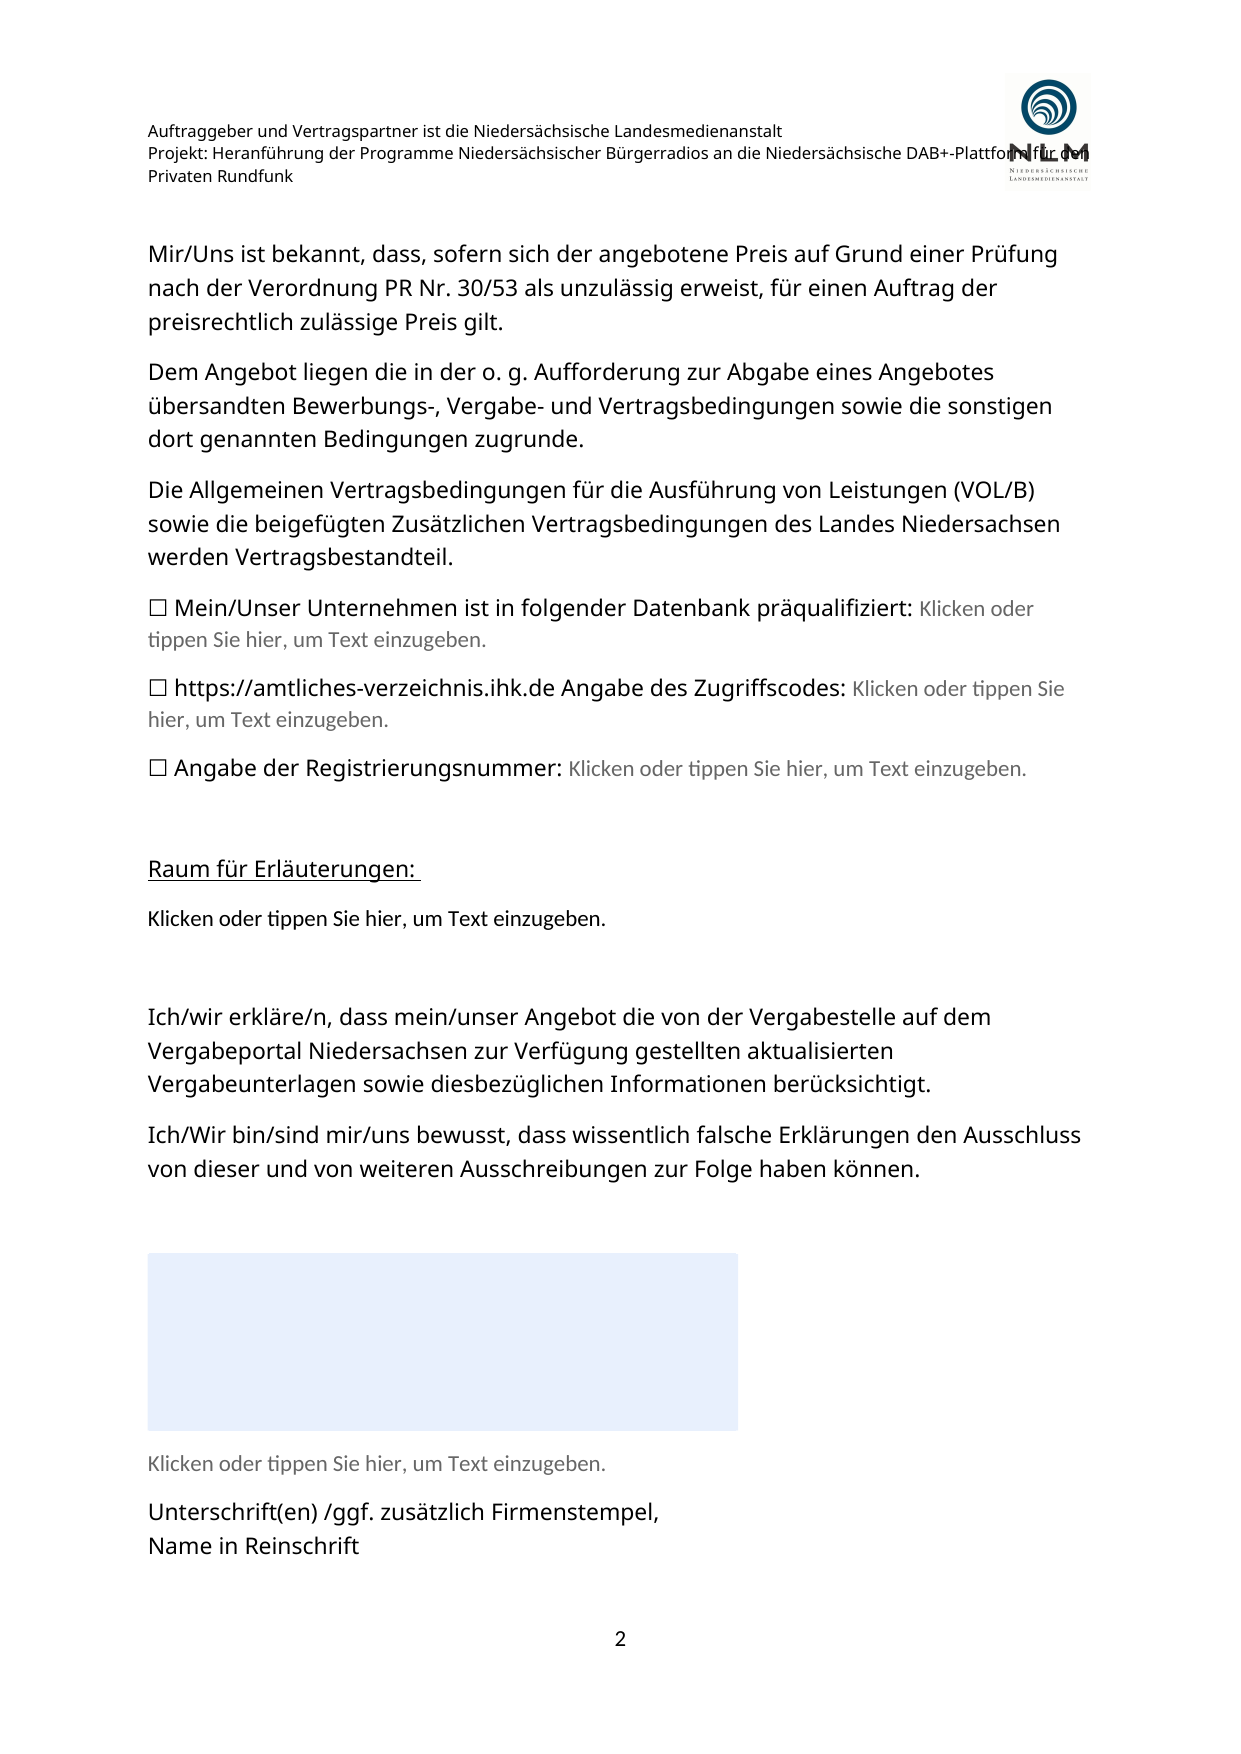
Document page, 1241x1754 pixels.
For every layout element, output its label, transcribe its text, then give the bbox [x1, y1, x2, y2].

text Dem Angebot liegen die in der o. g. Aufforderung zur Abgabe eines Angebotes übersandten Bewerbungs-, Vergabe- und Vertragsbedingungen sowie die sonstigen dort genannten Bedingungen zugrunde. [148, 356, 1093, 455]
text Ich/wir erkläre/n, dass mein/unser Angebot die von der Vergabestelle auf dem Vergabeportal Niedersachsen zur Verfügung gestellten aktualisierten Vergabeunterlagen sowie diesbezüglichen Informationen berücksichtigt. [148, 1001, 1093, 1100]
text Unterschrift(en) /ggf. zusätzlich Firmenstempel, Name in Reinschrift [148, 1496, 1093, 1561]
picture [147, 1253, 739, 1431]
text Ich/Wir bin/sind mir/uns bewusst, dass wissentlich falsche Erklärungen den Ausschluss von dieser und von weiteren Ausschreibungen zur Folge haben können. [148, 1119, 1093, 1184]
text Angabe der Registrierungsnummer: [148, 752, 1093, 784]
text Mir/Uns ist bekannt, dass, sofern sich der angebotene Preis auf Grund einer Prüfung nach der Verordnung PR Nr. 30/53 als unzulässig erweist, für einen Auftrag der preisrechtlich zulässige Preis gilt. [148, 238, 1093, 337]
text Raum für Erläuterungen: [148, 853, 1093, 884]
picture [1004, 73, 1091, 191]
text https://amtliches-verzeichnis.ihk.de Angabe des Zugriffscodes: [148, 672, 1093, 733]
text Die Allgemeinen Vertragsbedingungen für die Ausführung von Leistungen (VOL/B) sowie die beigefügten Zusätzlichen Vertragsbedingungen des Landes Niedersachsen werden Vertragsbestandteil. [148, 474, 1093, 573]
text Mein/Unser Unternehmen ist in folgender Datenbank präqualifiziert: [148, 592, 1093, 653]
